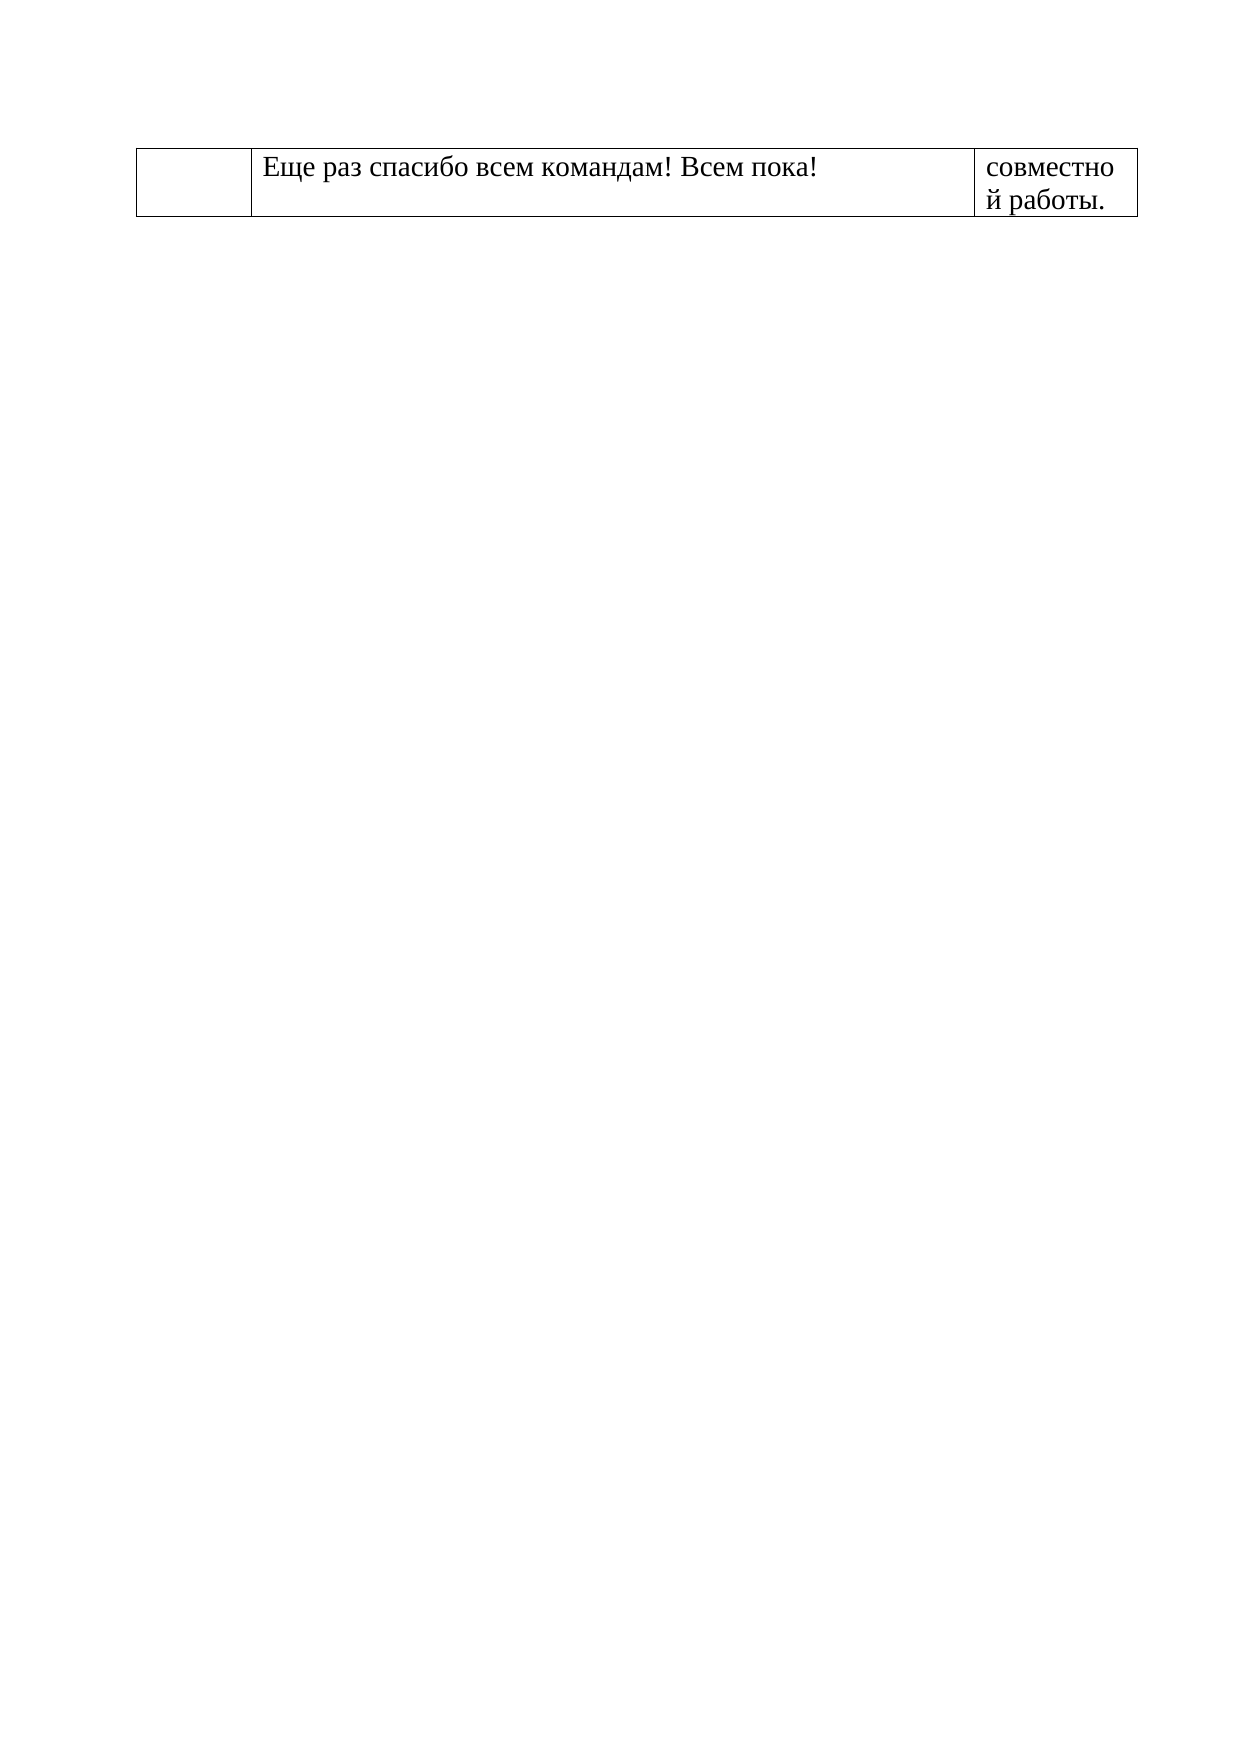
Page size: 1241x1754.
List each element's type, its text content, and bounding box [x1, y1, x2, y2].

table_cell 79 [137, 149, 251, 216]
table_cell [252, 149, 974, 216]
